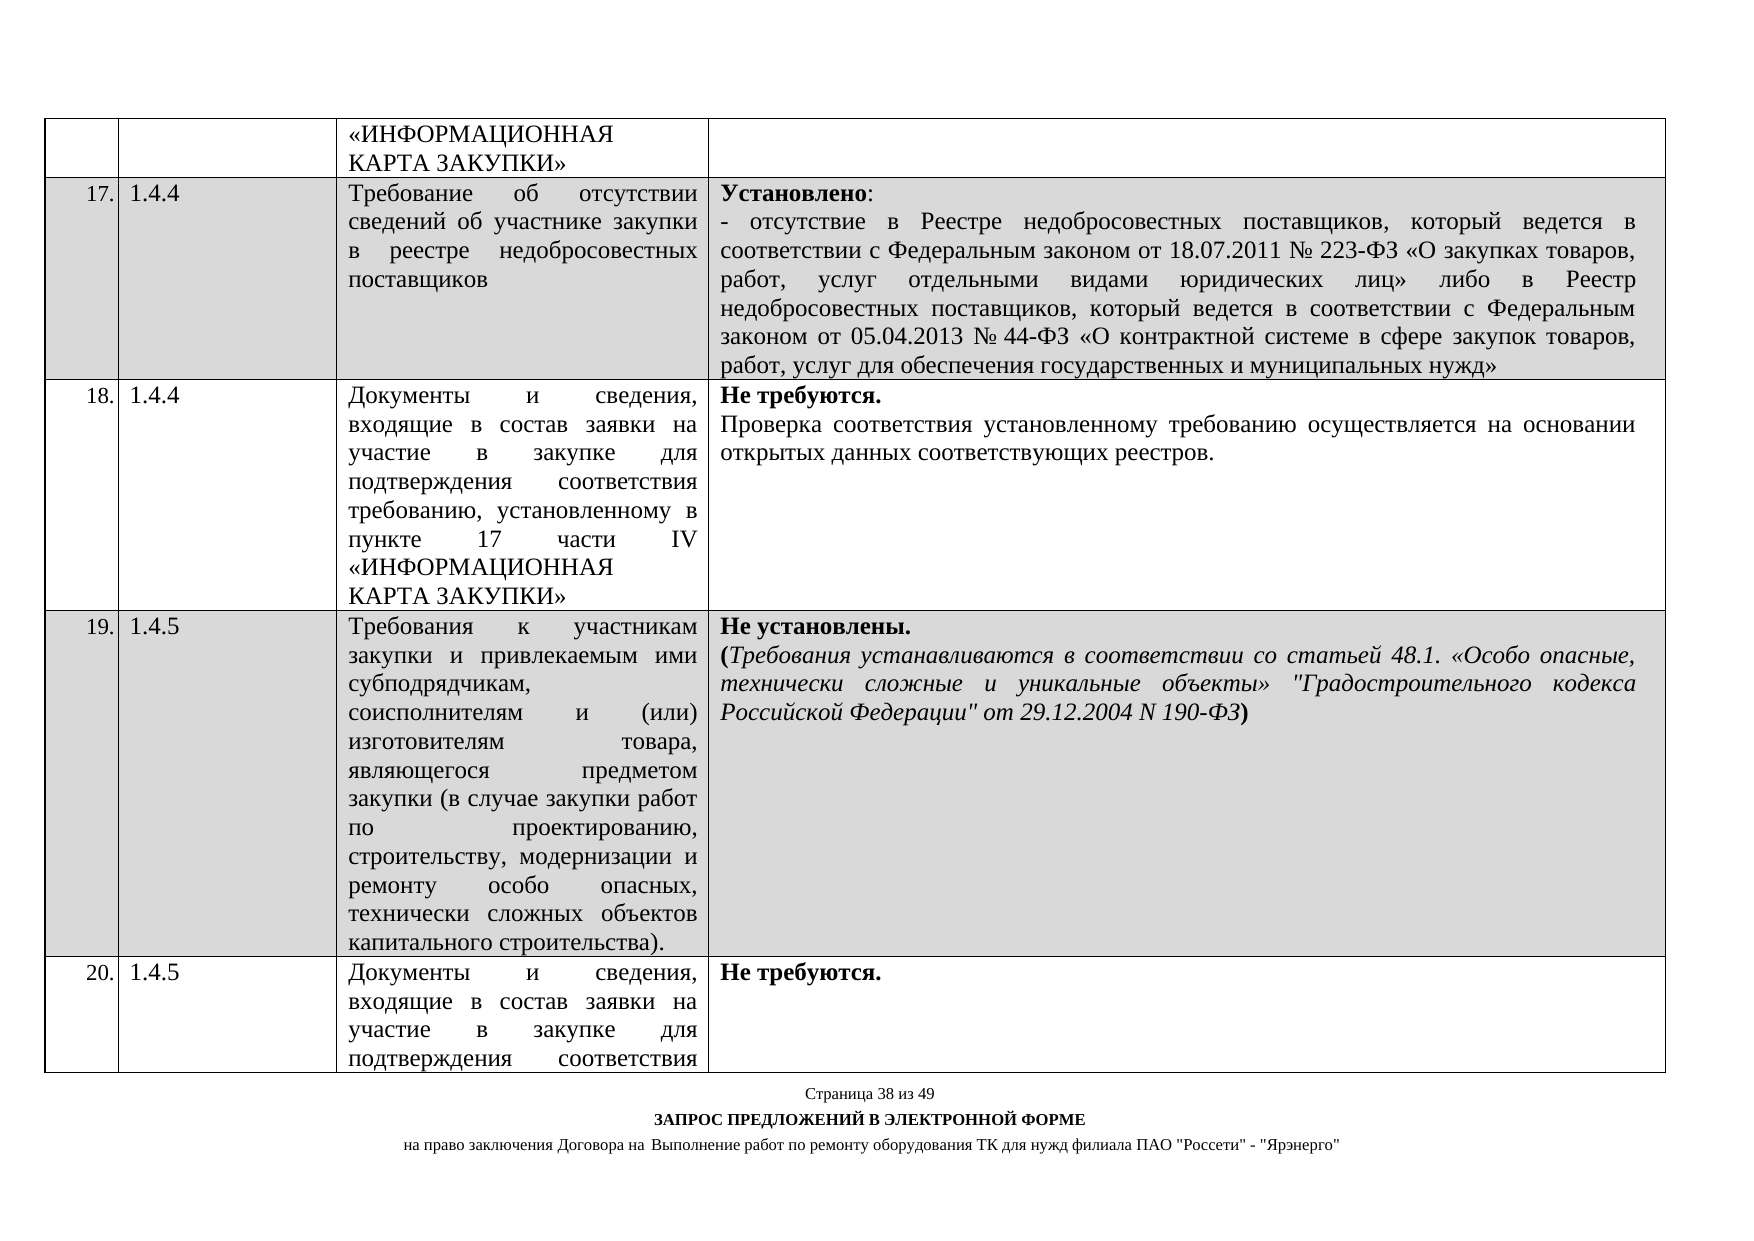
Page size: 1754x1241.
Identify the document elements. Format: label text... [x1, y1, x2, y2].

table_cell Документы и сведения, входящие в состав заявки на участие в закупке для подтверждения соответствия требованию, установленному в пункте 17 части IV «ИНФОРМАЦИОННАЯ КАРТА ЗАКУПКИ» [337, 380, 708, 610]
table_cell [119, 119, 336, 177]
table_cell Не требуются. Проверка соответствия установленному требованию осуществляется на основании открытых данных соответствующих реестров. [709, 380, 1665, 610]
table_cell 1.4.5 [119, 611, 336, 956]
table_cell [709, 119, 1665, 177]
table_cell 1.4.5 [119, 957, 336, 1072]
table_cell Требование об отсутствии сведений об участнике закупки в реестре недобросовестных поставщиков [337, 178, 708, 379]
table_cell Не требуются. [709, 957, 1665, 1072]
table_cell 1.4.4 [119, 178, 336, 379]
table_cell Требования к участникам закупки и привлекаемым ими субподрядчикам, соисполнителям и (или) изготовителям товара, являющегося предметом закупки (в случае закупки работ по проектированию, строительству, модернизации и ремонту особо опасных, технически сложных объектов капитального строительства). [337, 611, 708, 956]
table_cell [46, 178, 118, 379]
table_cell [337, 119, 708, 177]
table_cell [46, 119, 118, 177]
table_cell Установлено: - отсутствие в Реестре недобросовестных поставщиков, который ведется в соответствии с Федеральным законом от 18.07.2011 № 223-ФЗ «О закупках товаров, работ, услуг отдельными видами юридических лиц» либо в Реестр недобросовестных поставщиков, который ведется в соответствии с Федеральным законом от 05.04.2013 № 44-ФЗ «О контрактной системе в сфере закупок товаров, работ, услуг для обеспечения государственных и муниципальных нужд» [709, 178, 1665, 379]
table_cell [337, 957, 708, 1072]
table_cell [46, 611, 118, 956]
table_cell [46, 957, 118, 1072]
table_cell 1.4.4 [119, 380, 336, 610]
table_cell [46, 380, 118, 610]
table_cell Не установлены. (Требования устанавливаются в соответствии со статьей 48.1. «Особо опасные, технически сложные и уникальные объекты» "Градостроительного кодекса Российской Федерации" от 29.12.2004 N 190-ФЗ) [709, 611, 1665, 956]
